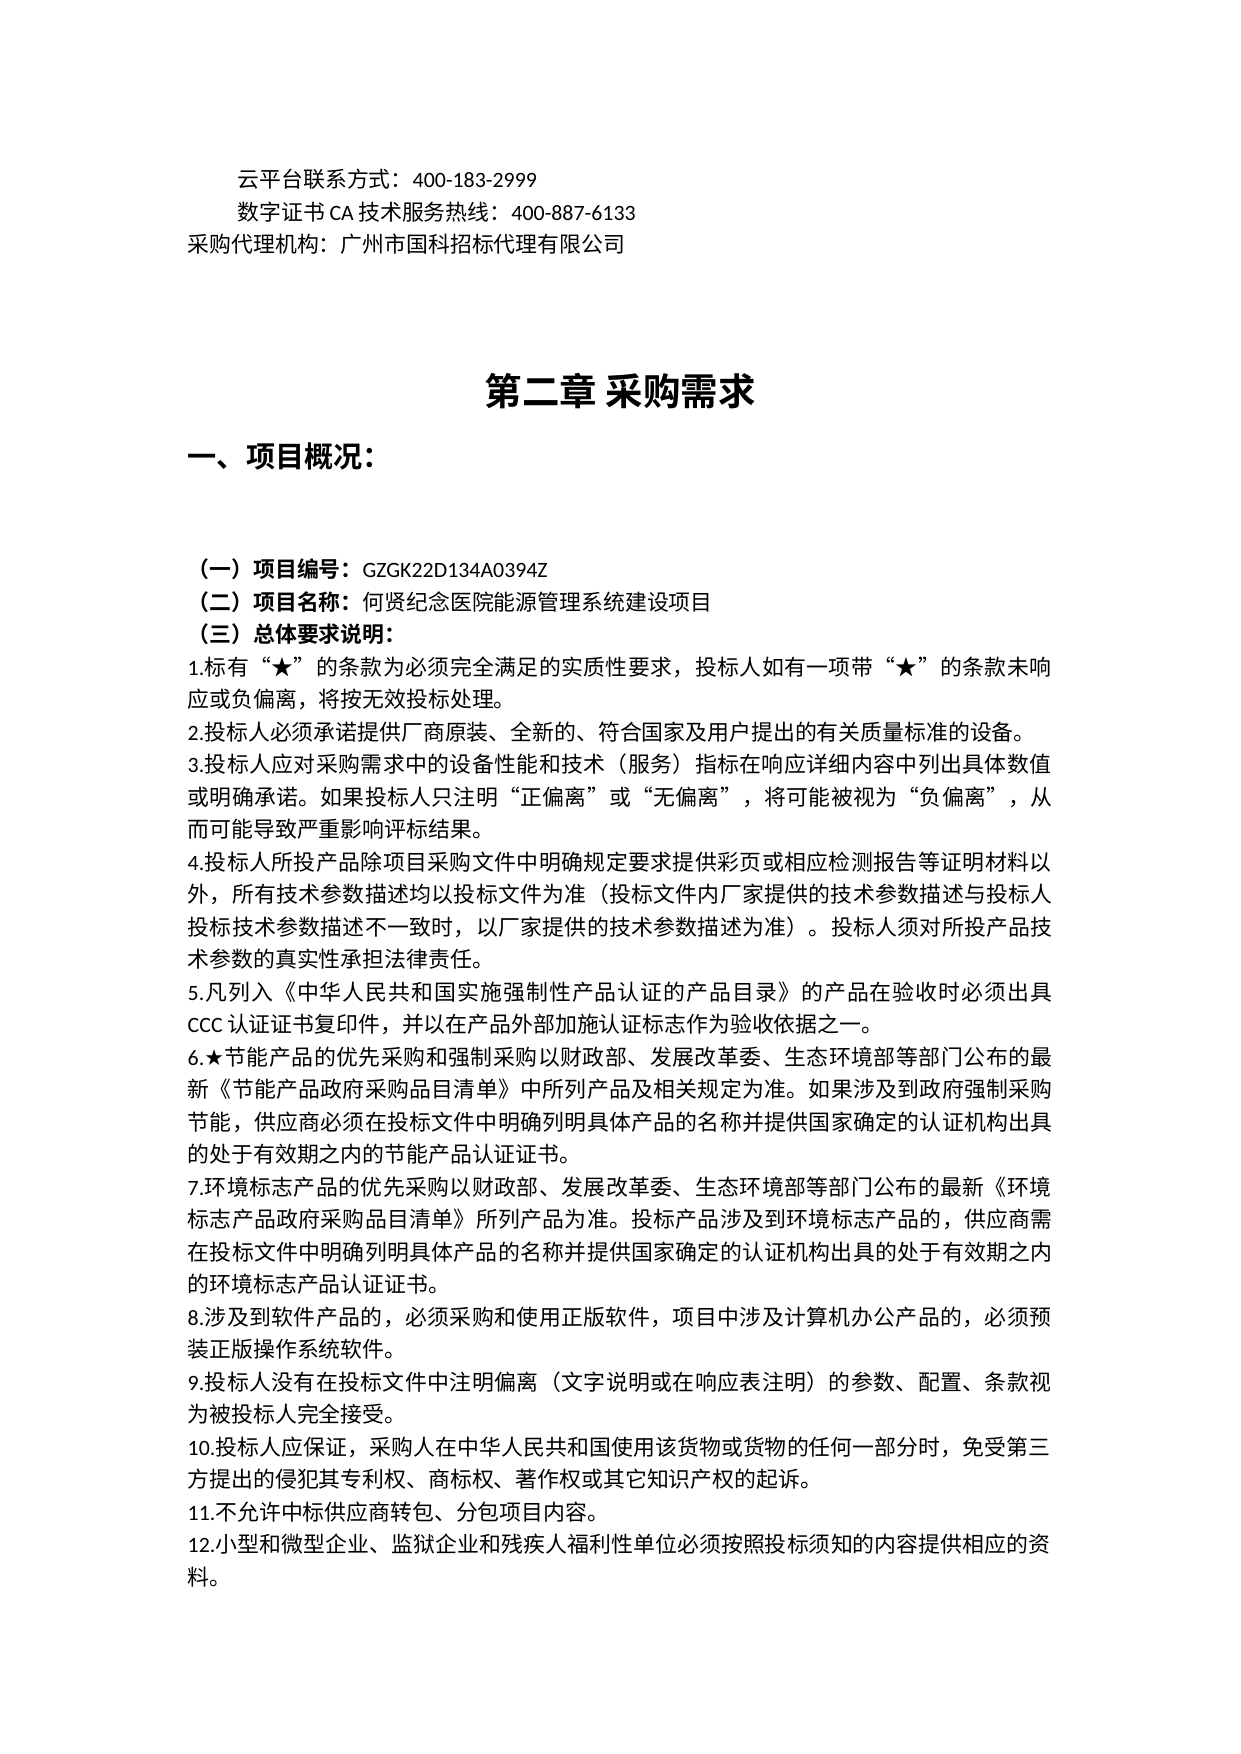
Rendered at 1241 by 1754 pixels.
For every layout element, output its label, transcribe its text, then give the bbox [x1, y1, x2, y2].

text 11.不允许中标供应商转包、分包项目内容。 [187, 1494, 1053, 1527]
text 9.投标人没有在投标文件中注明偏离（文字说明或在响应表注明）的参数、配置、条款视为被投标人完全接受。 [187, 1364, 1053, 1429]
text 7.环境标志产品的优先采购以财政部、发展改革委、生态环境部等部门公布的最新《环境标志产品政府采购品目清单》所列产品为准。投标产品涉及到环境标志产品的，供应商需在投标文件中明确列明具体产品的名称并提供国家确定的认证机构出具的处于有效期之内的环境标志产品认证证书。 [187, 1169, 1053, 1299]
text 采购代理机构：广州市国科招标代理有限公司 [187, 227, 1053, 259]
text 一、项目概况： [187, 422, 1053, 487]
text 3.投标人应对采购需求中的设备性能和技术（服务）指标在响应详细内容中列出具体数值或明确承诺。如果投标人只注明“正偏离”或“无偏离”，将可能被视为“负偏离”，从而可能导致严重影响评标结果。 [187, 747, 1053, 844]
text 第二章 采购需求 [187, 357, 1053, 422]
text 1.标有“★”的条款为必须完全满足的实质性要求，投标人如有一项带“★”的条款未响应或负偏离，将按无效投标处理。 [187, 649, 1053, 714]
text 8.涉及到软件产品的，必须采购和使用正版软件，项目中涉及计算机办公产品的，必须预装正版操作系统软件。 [187, 1299, 1053, 1364]
text （一）项目编号：GZGK22D134A0394Z [187, 552, 1053, 584]
text 4.投标人所投产品除项目采购文件中明确规定要求提供彩页或相应检测报告等证明材料以外，所有技术参数描述均以投标文件为准（投标文件内厂家提供的技术参数描述与投标人投标技术参数描述不一致时，以厂家提供的技术参数描述为准）。投标人须对所投产品技术参数的真实性承担法律责任。 [187, 844, 1053, 974]
text 10.投标人应保证，采购人在中华人民共和国使用该货物或货物的任何一部分时，免受第三方提出的侵犯其专利权、商标权、著作权或其它知识产权的起诉。 [187, 1429, 1053, 1494]
text 数字证书CA技术服务热线：400-887-6133 [187, 194, 1053, 227]
text 云平台联系方式：400-183-2999 [187, 162, 1053, 194]
text 12.小型和微型企业、监狱企业和残疾人福利性单位必须按照投标须知的内容提供相应的资料。 [187, 1527, 1053, 1592]
text （二）项目名称：何贤纪念医院能源管理系统建设项目 [187, 584, 1053, 617]
text 6.★节能产品的优先采购和强制采购以财政部、发展改革委、生态环境部等部门公布的最新《节能产品政府采购品目清单》中所列产品及相关规定为准。如果涉及到政府强制采购节能，供应商必须在投标文件中明确列明具体产品的名称并提供国家确定的认证机构出具的处于有效期之内的节能产品认证证书。 [187, 1039, 1053, 1169]
text 5.凡列入《中华人民共和国实施强制性产品认证的产品目录》的产品在验收时必须出具CCC认证证书复印件，并以在产品外部加施认证标志作为验收依据之一。 [187, 974, 1053, 1039]
text 2.投标人必须承诺提供厂商原装、全新的、符合国家及用户提出的有关质量标准的设备。 [187, 714, 1053, 747]
text （三）总体要求说明： [187, 617, 1053, 649]
